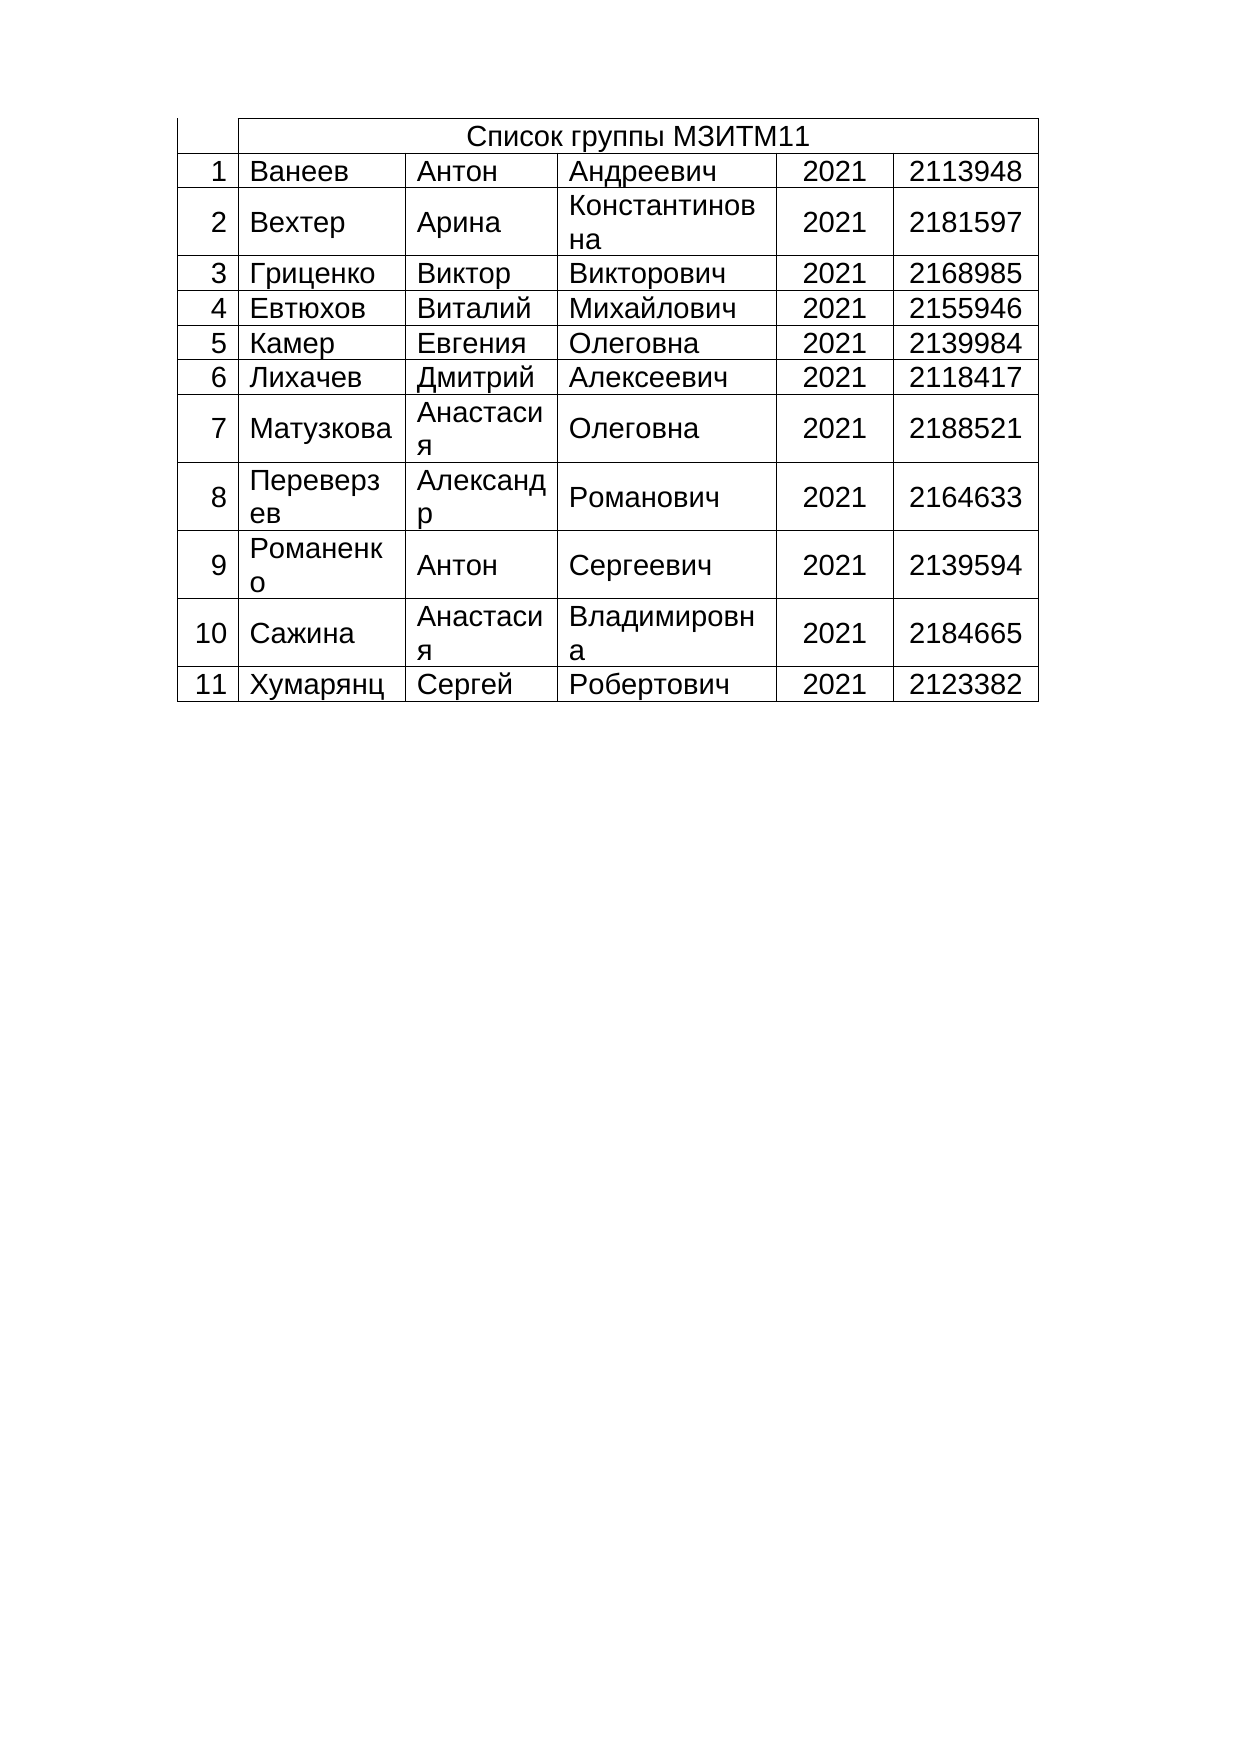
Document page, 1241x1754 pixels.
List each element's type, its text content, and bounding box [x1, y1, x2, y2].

table_cell 2021 [777, 326, 893, 359]
table_cell 2184665 [894, 599, 1038, 666]
table_cell 2181597 [894, 188, 1038, 255]
table_cell Сергей [406, 667, 557, 701]
table_cell 2021 [777, 463, 893, 530]
table_cell Анастасия [406, 395, 557, 462]
table_header [178, 118, 238, 153]
table_cell Андреевич [558, 154, 776, 187]
table_cell Антон [406, 531, 557, 598]
table_cell 2139984 [894, 326, 1038, 359]
table_cell 2164633 [894, 463, 1038, 530]
table_cell Викторович [558, 256, 776, 290]
table_cell Виктор [406, 256, 557, 290]
table_cell Арина [406, 188, 557, 255]
table_cell 2155946 [894, 291, 1038, 324]
table_cell Михайлович [558, 291, 776, 324]
table_cell 2118417 [894, 360, 1038, 394]
table_cell 2021 [777, 395, 893, 462]
table_cell Олеговна [558, 326, 776, 359]
table_cell Константиновна [558, 188, 776, 255]
table_cell 2021 [777, 531, 893, 598]
table_cell Сергеевич [558, 531, 776, 598]
table_cell 2021 [777, 256, 893, 290]
table_cell Сажина [239, 599, 405, 666]
table_cell Владимировна [558, 599, 776, 666]
table_cell 11 [178, 667, 238, 701]
table_header Список группы МЗИТМ11 [239, 119, 1038, 153]
table_cell Романович [558, 463, 776, 530]
table_cell Виталий [406, 291, 557, 324]
table_cell 9 [178, 531, 238, 598]
table_cell 4 [178, 291, 238, 324]
table_cell 2123382 [894, 667, 1038, 701]
table_cell Лихачев [239, 360, 405, 394]
table_cell Александр [406, 463, 557, 530]
table_cell Переверзев [239, 463, 405, 530]
table_cell 8 [178, 463, 238, 530]
table_cell 2 [178, 188, 238, 255]
table_cell 2168985 [894, 256, 1038, 290]
table_cell Хумарянц [239, 667, 405, 701]
table_cell Камер [239, 326, 405, 359]
table_cell 2139594 [894, 531, 1038, 598]
table_cell Робертович [558, 667, 776, 701]
table_cell Олеговна [558, 395, 776, 462]
table_cell 2021 [777, 291, 893, 324]
table_cell 2021 [777, 599, 893, 666]
table_cell Дмитрий [406, 360, 557, 394]
table_cell 6 [178, 360, 238, 394]
table_cell 5 [178, 326, 238, 359]
table_cell Антон [406, 154, 557, 187]
table_cell 7 [178, 395, 238, 462]
table_cell 10 [178, 599, 238, 666]
table_cell 2021 [777, 360, 893, 394]
table_cell Алексеевич [558, 360, 776, 394]
table_cell 2113948 [894, 154, 1038, 187]
table_cell 2021 [777, 154, 893, 187]
table_cell 3 [178, 256, 238, 290]
table_cell Гриценко [239, 256, 405, 290]
table_cell 2021 [777, 188, 893, 255]
table_cell 2188521 [894, 395, 1038, 462]
table_cell 2021 [777, 667, 893, 701]
table_cell Евтюхов [239, 291, 405, 324]
table_cell Матузкова [239, 395, 405, 462]
table_cell Романенко [239, 531, 405, 598]
table_cell Вехтер [239, 188, 405, 255]
table_cell Евгения [406, 326, 557, 359]
table_cell Ванеев [239, 154, 405, 187]
table_cell Анастасия [406, 599, 557, 666]
table_cell 1 [178, 154, 238, 187]
